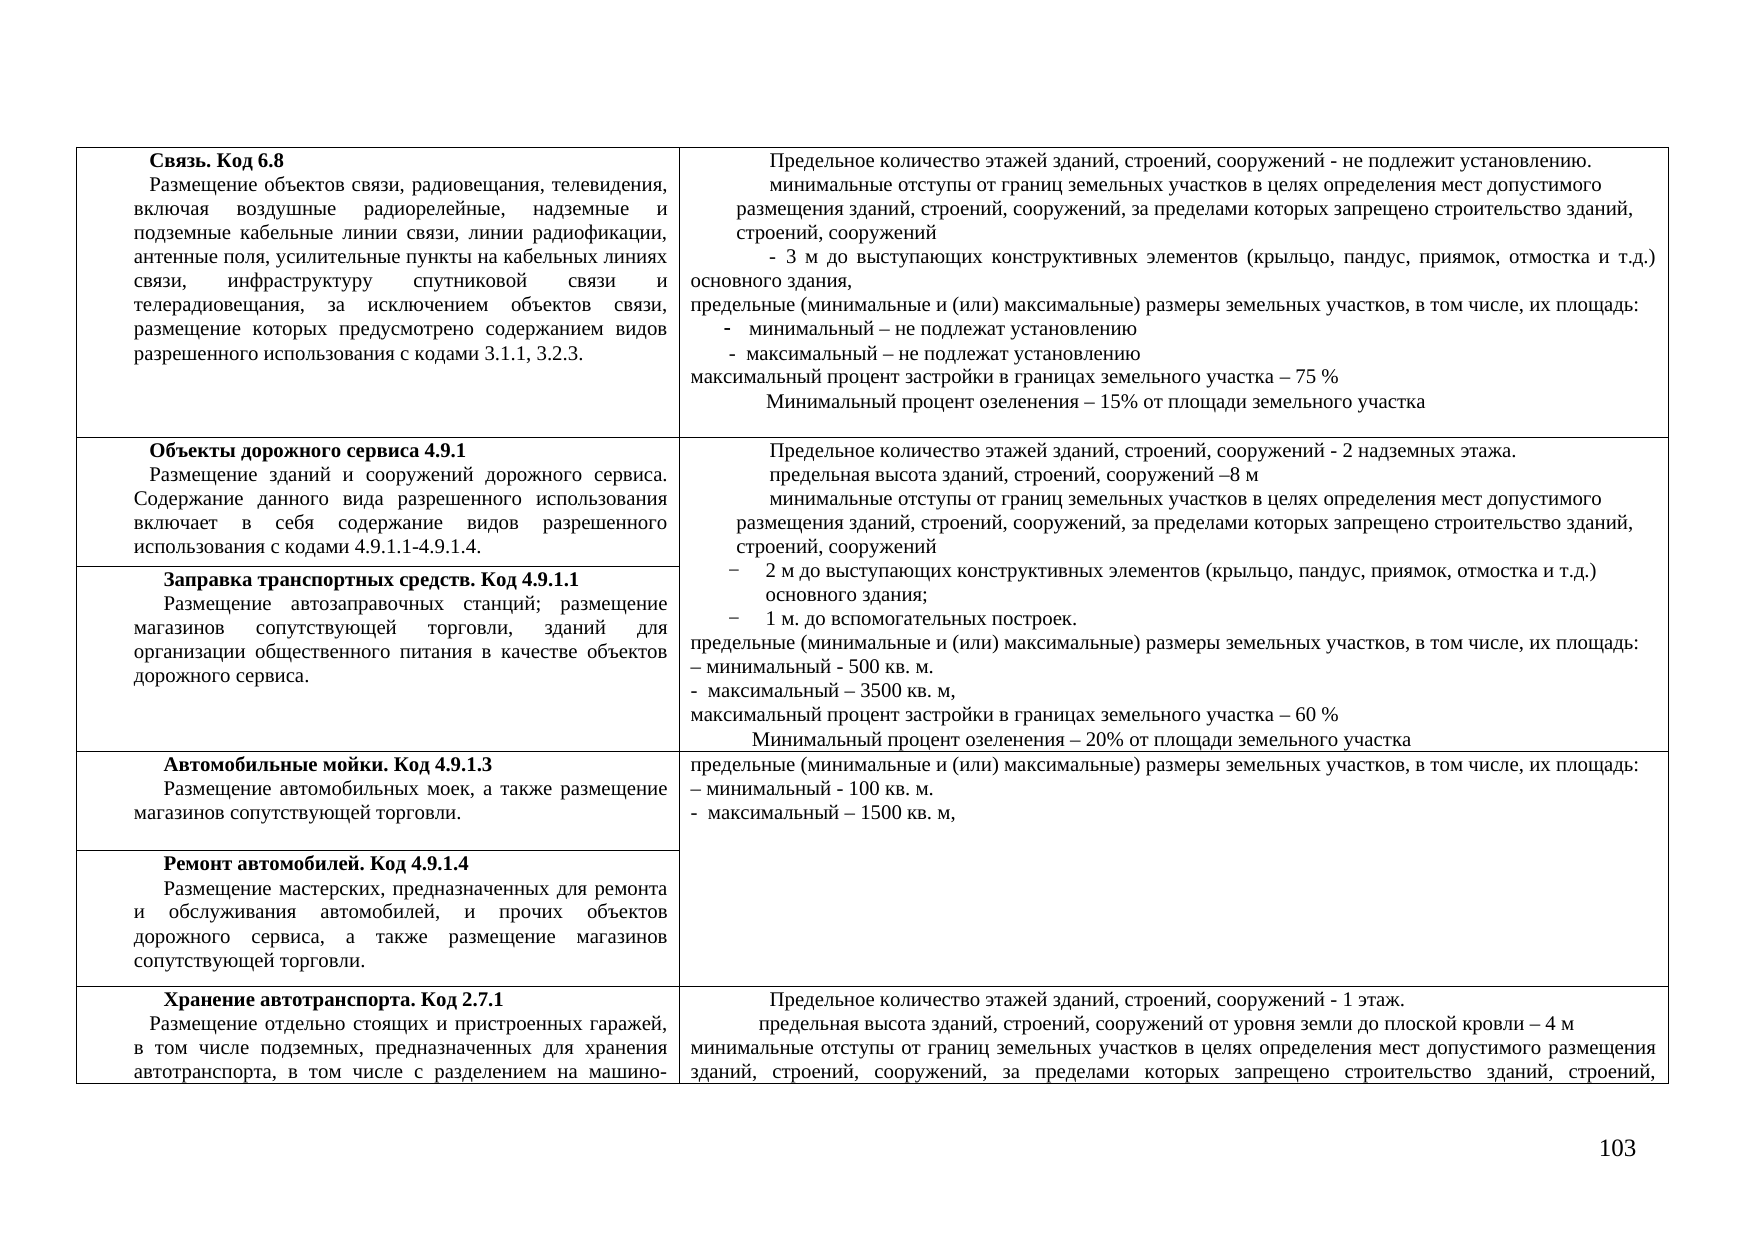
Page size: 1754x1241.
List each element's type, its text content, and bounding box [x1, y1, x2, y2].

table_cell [77, 987, 679, 1083]
table_cell Ремонт автомобилей. Код 4.9.1.4 Размещение мастерских, предназначенных для ремонта и обслуживания автомобилей, и прочих объектов дорожного сервиса, а также размещение магазинов сопутствующей торговли. [77, 851, 679, 986]
table_cell Автомобильные мойки. Код 4.9.1.3 Размещение автомобильных моек, а также размещение магазинов сопутствующей торговли. [77, 752, 679, 850]
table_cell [680, 987, 1668, 1083]
table_cell Предельное количество этажей зданий, строений, сооружений - 2 надземных этажа. предельная высота зданий, строений, сооружений –8 м минимальные отступы от границ земельных участков в целях определения мест допустимого размещения зданий, строений, сооружений, за пределами которых запрещено строительство зданий, строений, сооружений 2 м до выступающих конструктивных элементов (крыльцо, пандус, приямок, отмостка и т.д.) основного здания; 1 м. до вспомогательных построек. предельные (минимальные и (или) максимальные) размеры земельных участков, в том числе, их площадь: – минимальный - 500 кв. м. - максимальный – 3500 кв. м, максимальный процент застройки в границах земельного участка – 60 % Минимальный процент озеленения – 20% от площади земельного участка [680, 438, 1668, 751]
table_cell предельные (минимальные и (или) максимальные) размеры земельных участков, в том числе, их площадь: – минимальный - 100 кв. м. - максимальный – 1500 кв. м, [680, 752, 1668, 986]
table_cell Связь. Код 6.8 Размещение объектов связи, радиовещания, телевидения, включая воздушные радиорелейные, надземные и подземные кабельные линии связи, линии радиофикации, антенные поля, усилительные пункты на кабельных линиях связи, инфраструктуру спутниковой связи и телерадиовещания, за исключением объектов связи, размещение которых предусмотрено содержанием видов разрешенного использования с кодами 3.1.1, 3.2.3. [77, 148, 679, 437]
table_cell Предельное количество этажей зданий, строений, сооружений - не подлежит установлению. минимальные отступы от границ земельных участков в целях определения мест допустимого размещения зданий, строений, сооружений, за пределами которых запрещено строительство зданий, строений, сооружений - 3 м до выступающих конструктивных элементов (крыльцо, пандус, приямок, отмостка и т.д.) основного здания, предельные (минимальные и (или) максимальные) размеры земельных участков, в том числе, их площадь: минимальный – не подлежат установлению - максимальный – не подлежат установлению максимальный процент застройки в границах земельного участка – 75 % Минимальный процент озеленения – 15% от площади земельного участка [680, 148, 1668, 437]
table_cell Объекты дорожного сервиса 4.9.1 Размещение зданий и сооружений дорожного сервиса. Содержание данного вида разрешенного использования включает в себя содержание видов разрешенного использования с кодами 4.9.1.1-4.9.1.4. [77, 438, 679, 566]
table_cell Заправка транспортных средств. Код 4.9.1.1 Размещение автозаправочных станций; размещение магазинов сопутствующей торговли, зданий для организации общественного питания в качестве объектов дорожного сервиса. [77, 567, 679, 751]
